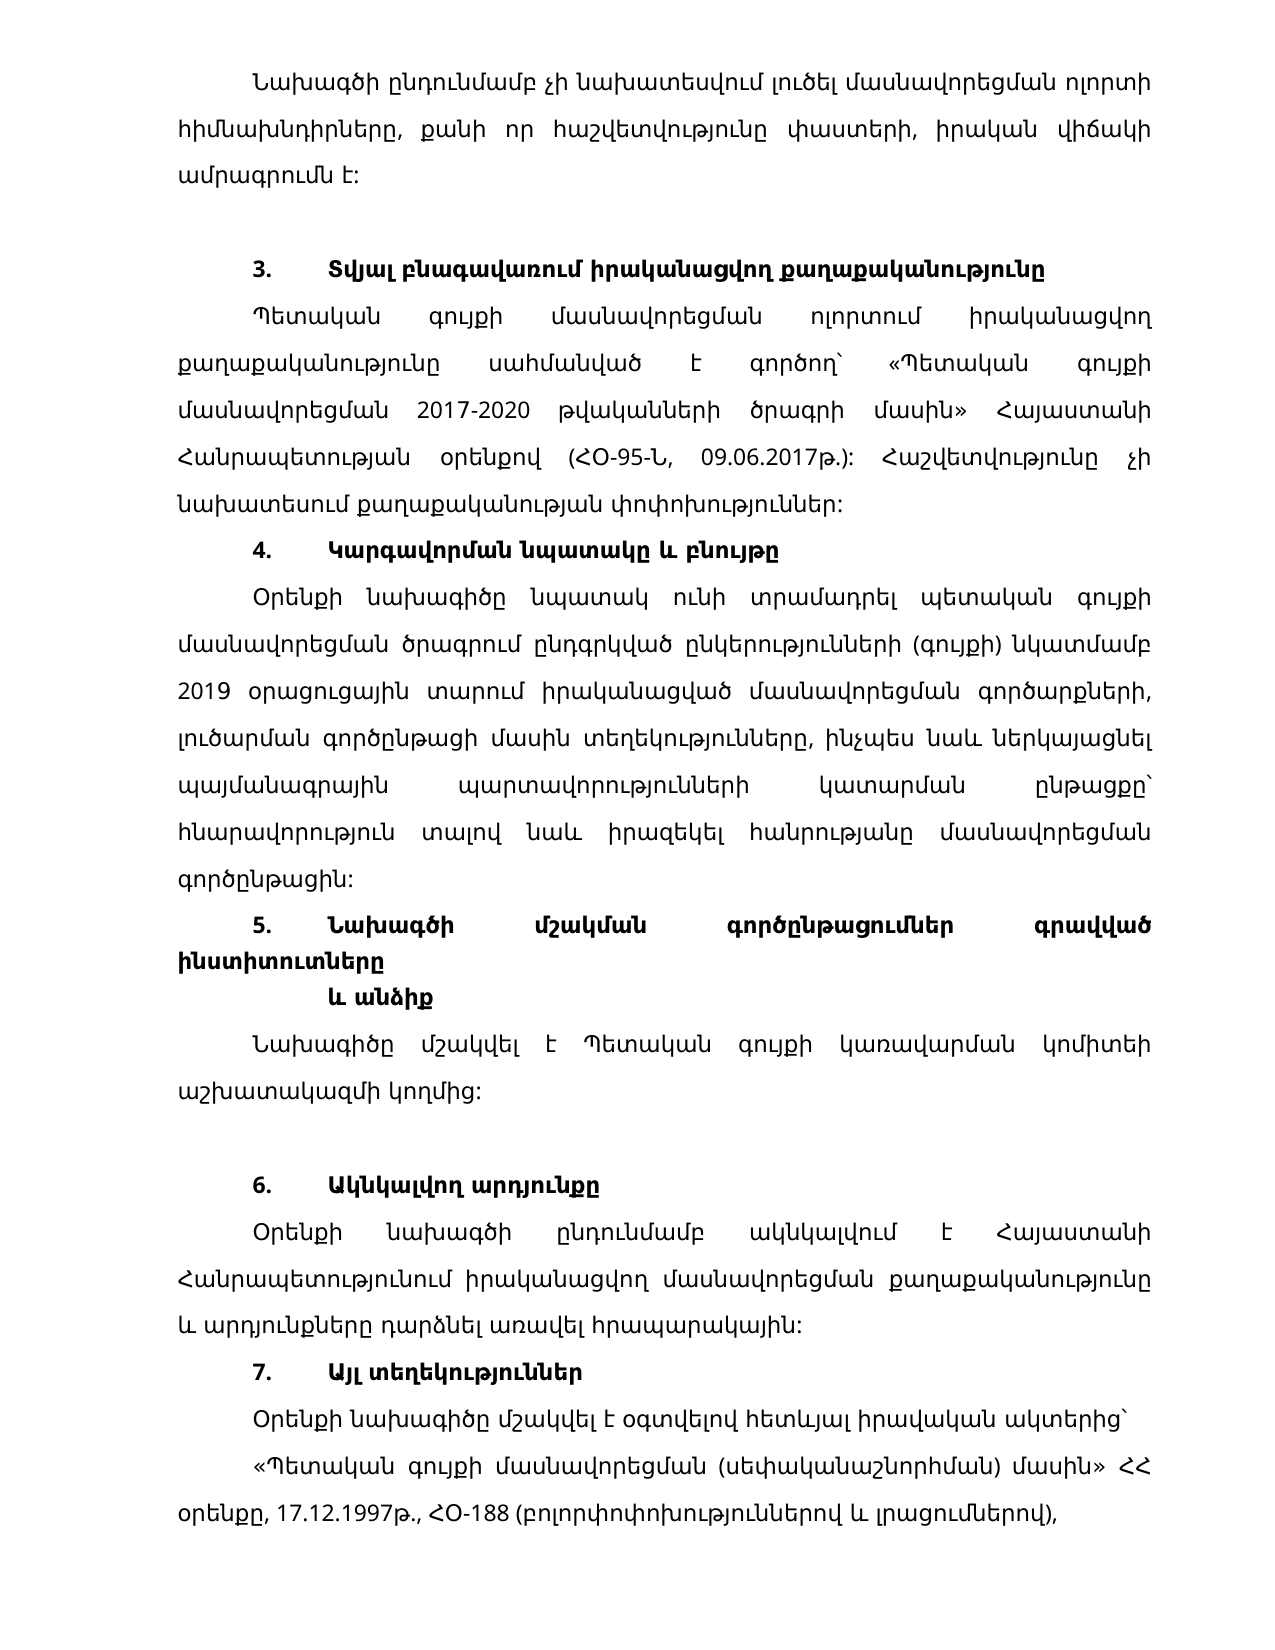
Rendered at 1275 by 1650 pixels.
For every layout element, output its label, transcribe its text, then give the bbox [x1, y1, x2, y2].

list Տվյալ բնագավառում իրականացվող քաղաքականությունը [177, 253, 1152, 284]
text Օրենքի նախագիծը մշակվել է օգտվելով հետևյալ իրավական ակտերից՝ [177, 1403, 1152, 1434]
text «Պետական գույքի մասնավորեցման (սեփականաշնորհման) մասին» ՀՀ օրենքը, 17.12.1997թ., ՀՕ-188 (բոլորփոփոխություններով և լրացումներով), [177, 1450, 1152, 1528]
text Պետական գույքի մասնավորեցման ոլորտում իրականացվող քաղաքականությունը սահմանված է գործող՝ «Պետական գույքի մասնավորեցման 2017-2020 թվականների ծրագրի մասին» Հայաստանի Հանրապետության օրենքով (ՀՕ-95-Ն, 09.06.2017թ.): Հաշվետվությունը չի նախատեսում քաղաքականության փոփոխություններ: [177, 300, 1152, 519]
text Օրենքի նախագիծը նպատակ ունի տրամադրել պետական գույքի մասնավորեցման ծրագրում ընդգրկված ընկերությունների (գույքի) նկատմամբ 2019 օրացուցային տարում իրականացված մասնավորեցման գործարքների, լուծարման գործընթացի մասին տեղեկությունները, ինչպես նաև ներկայացնել պայմանագրային պարտավորությունների կատարման ընթացքը՝ հնարավորություն տալով նաև իրազեկել հանրությանը մասնավորեցման գործընթացին: [177, 581, 1152, 894]
text Նախագծի ընդունմամբ չի նախատեսվում լուծել մասնավորեցման ոլորտի հիմնախնդիրները, քանի որ հաշվետվությունը փաստերի, իրական վիճակի ամրագրումն է: [177, 66, 1152, 191]
list Նախագծի մշակման գործընթացումներ գրավված ինստիտուտները [177, 909, 1152, 977]
list Այլ տեղեկություններ [177, 1356, 1152, 1387]
text և անձիք [290, 981, 1152, 1012]
list Կարգավորման նպատակը և բնույթը [177, 534, 1152, 566]
text Օրենքի նախագծի ընդունմամբ ակնկալվում է Հայաստանի Հանրապետությունում իրականացվող մասնավորեցման քաղաքականությունը և արդյունքները դարձնել առավել հրապարակային: [177, 1216, 1152, 1341]
text Նախագիծը մշակվել է Պետական գույքի կառավարման կոմիտեի աշխատակազմի կողմից: [177, 1028, 1152, 1106]
list Ակնկալվող արդյունքը [177, 1169, 1152, 1200]
